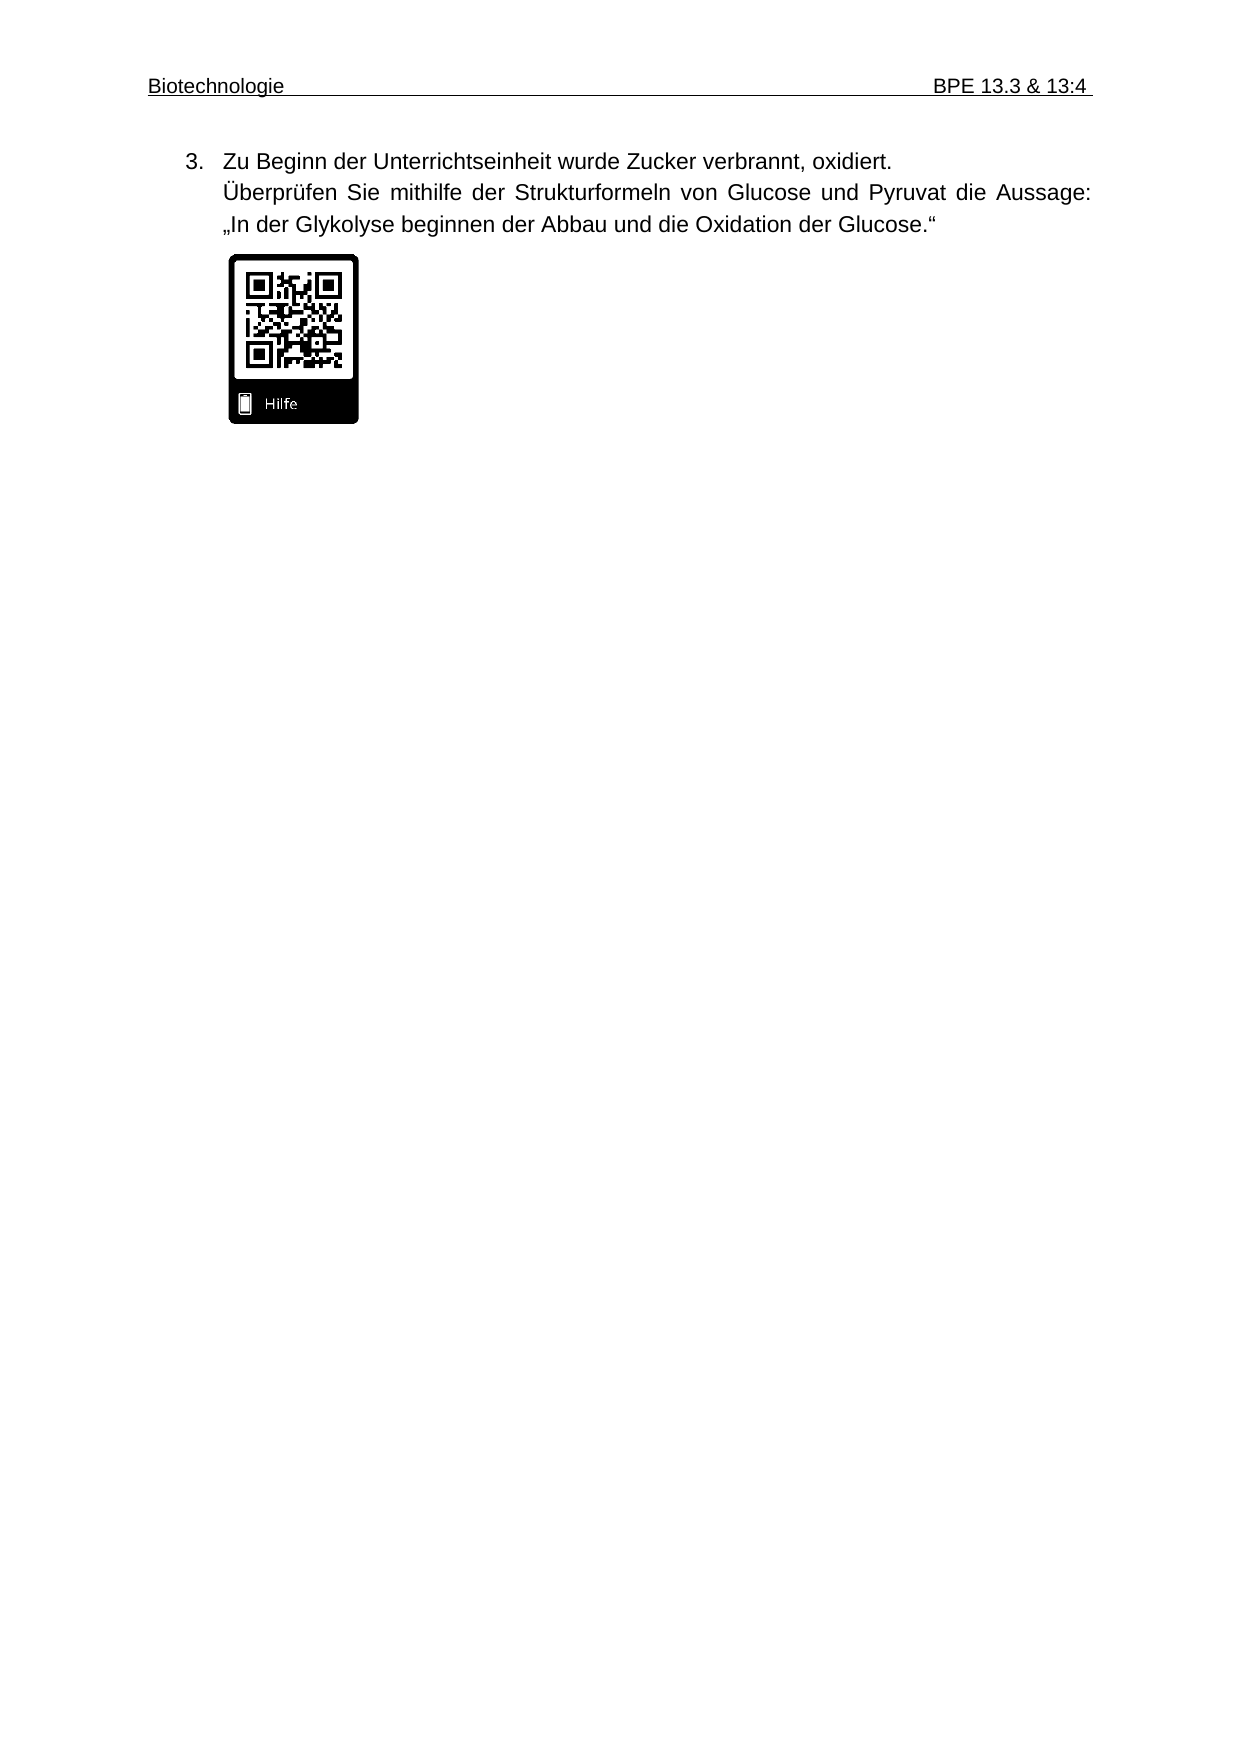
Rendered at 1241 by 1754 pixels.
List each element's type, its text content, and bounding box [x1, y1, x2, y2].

list Überprüfen Sie mithilfe der Strukturformeln von Glucose und Pyruvat die Aussage: „In der Glykolyse beginnen der Abbau und die Oxidation der Glucose.“ [223, 179, 1093, 237]
list Zu Beginn der Unterrichtseinheit wurde Zucker verbrannt, oxidiert. [185, 148, 1093, 174]
picture [228, 254, 359, 424]
